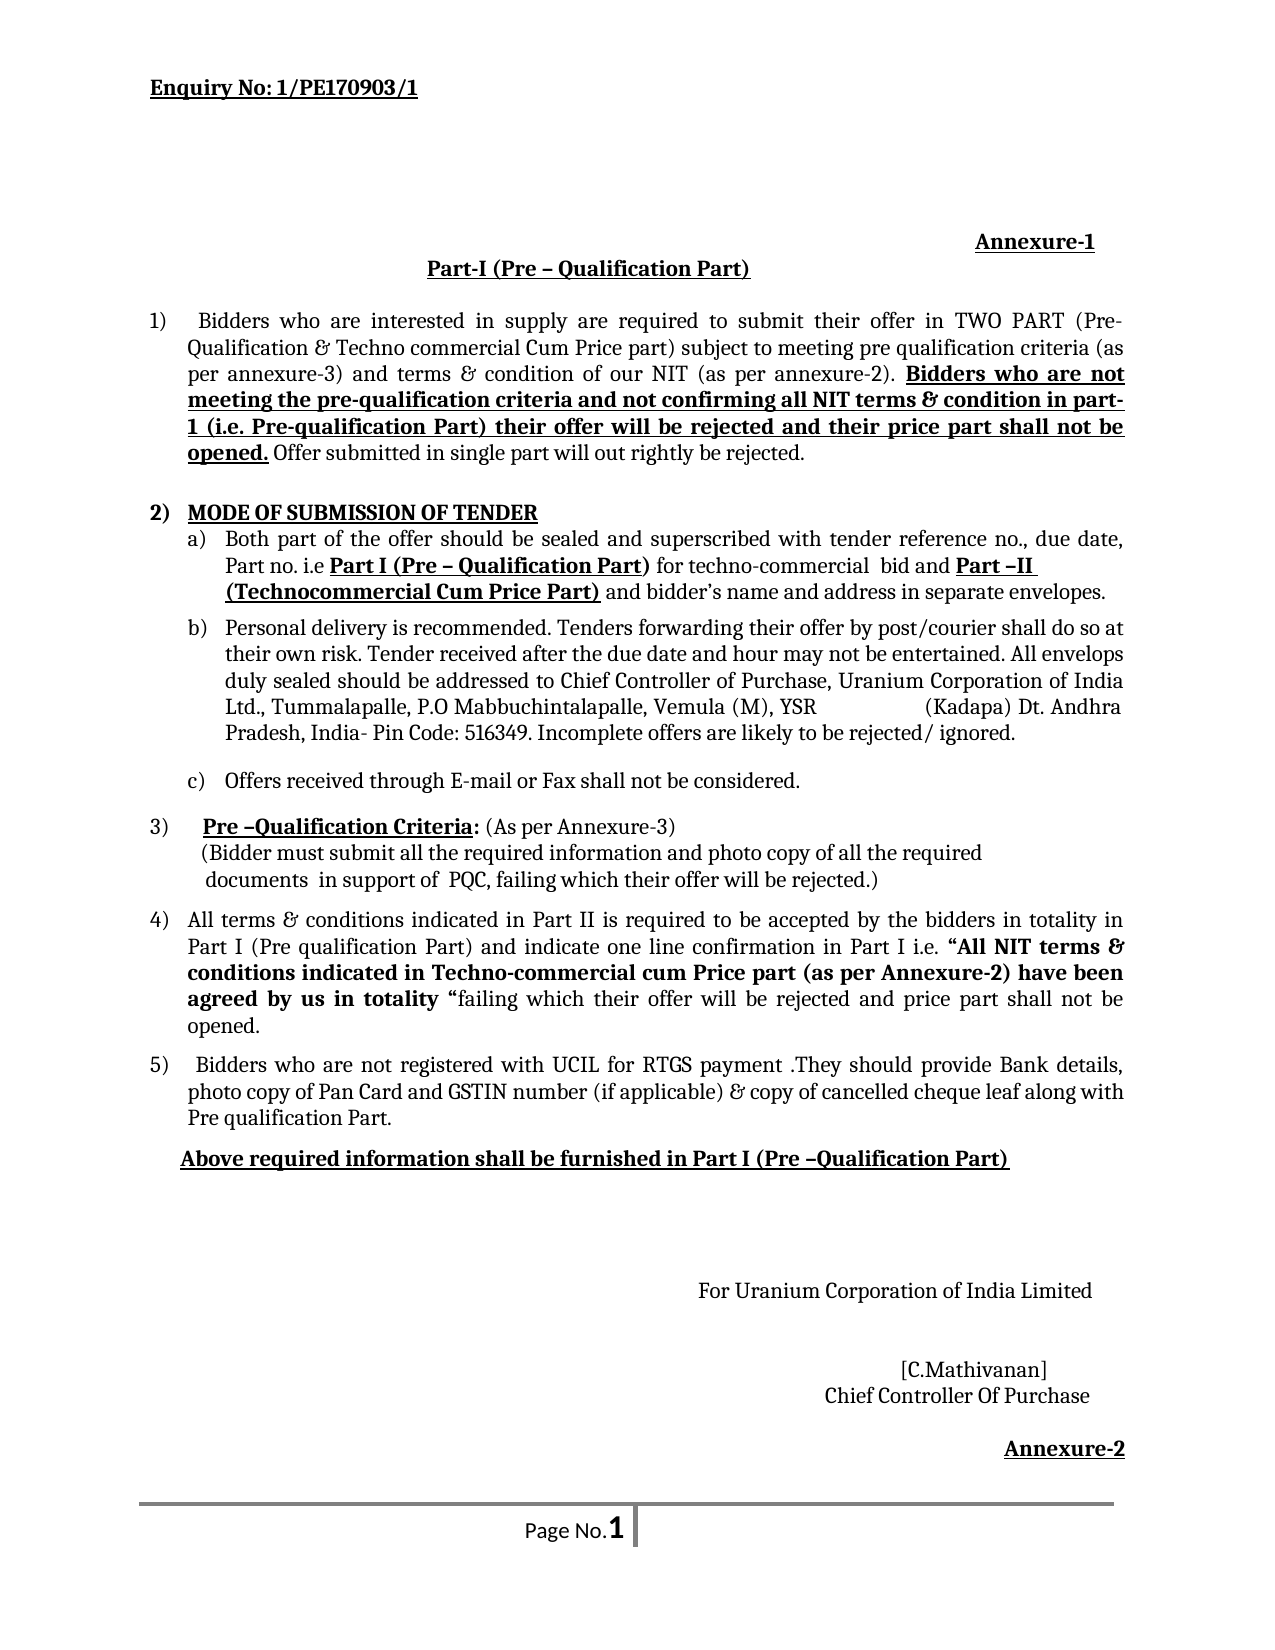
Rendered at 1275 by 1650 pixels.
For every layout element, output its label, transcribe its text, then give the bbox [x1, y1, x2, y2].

list Both part of the offer should be sealed and superscribed with tender reference no., due date, Part no. i.e Part I (Pre – Qualification Part) for techno-commercial bid and Part –II [187, 526, 1125, 579]
list Offers received through E-mail or Fax shall not be considered. [187, 768, 1125, 794]
text documents in support of PQC, failing which their offer will be rejected.) [150, 866, 1125, 893]
text Above required information shall be furnished in Part I (Pre –Qualification Part) [150, 1146, 1125, 1172]
text (Bidder must submit all the required information and photo copy of all the required [150, 840, 1125, 866]
text Annexure-2 [825, 1436, 1125, 1462]
list All terms & conditions indicated in Part II is required to be accepted by the bidders in totality in Part I (Pre qualification Part) and indicate one line confirmation in Part I i.e. “All NIT terms & conditions indicated in Techno-commercial cum Price part (as per Annexure-2) have been agreed by us in totality “failing which their offer will be rejected and price part shall not be opened. [150, 907, 1125, 1039]
list Personal delivery is recommended. Tenders forwarding their offer by post/courier shall do so at their own risk. Tender received after the due date and hour may not be entertained. All envelops duly sealed should be addressed to Chief Controller of Purchase, Uranium Corporation of India Ltd., Tummalapalle, P.O Mabbuchintalapalle, Vemula (M), YSR (Kadapa) Dt. Andhra Pradesh, India- Pin Code: 516349. Incomplete offers are likely to be rejected/ ignored. [187, 615, 1125, 747]
text For Uranium Corporation of India Limited [150, 1277, 1125, 1304]
text [C.Mathivanan] [825, 1357, 1125, 1383]
text Annexure-1 [900, 229, 1125, 255]
list MODE OF SUBMISSION OF TENDER [150, 500, 1125, 526]
text Part-I (Pre – Qualification Part) [150, 255, 1125, 282]
list (Technocommercial Cum Price Part) and bidder’s name and address in separate envelopes. [225, 579, 1125, 605]
list Pre –Qualification Criteria: (As per Annexure-3) [150, 814, 1125, 840]
text Chief Controller Of Purchase [825, 1383, 1125, 1409]
list Bidders who are interested in supply are required to submit their offer in TWO PART (Pre-Qualification & Techno commercial Cum Price part) subject to meeting pre qualification criteria (as per annexure-3) and terms & condition of our NIT (as per annexure-2). Bidders who are not meeting the pre-qualification criteria and not confirming all NIT terms & condition in part-1 (i.e. Pre-qualification Part) their offer will be rejected and their price part shall not be opened. Offer submitted in single part will out rightly be rejected. [150, 308, 1125, 466]
list Bidders who are not registered with UCIL for RTGS payment .They should provide Bank details, photo copy of Pan Card and GSTIN number (if applicable) & copy of cancelled cheque leaf along with Pre qualification Part. [150, 1052, 1125, 1131]
